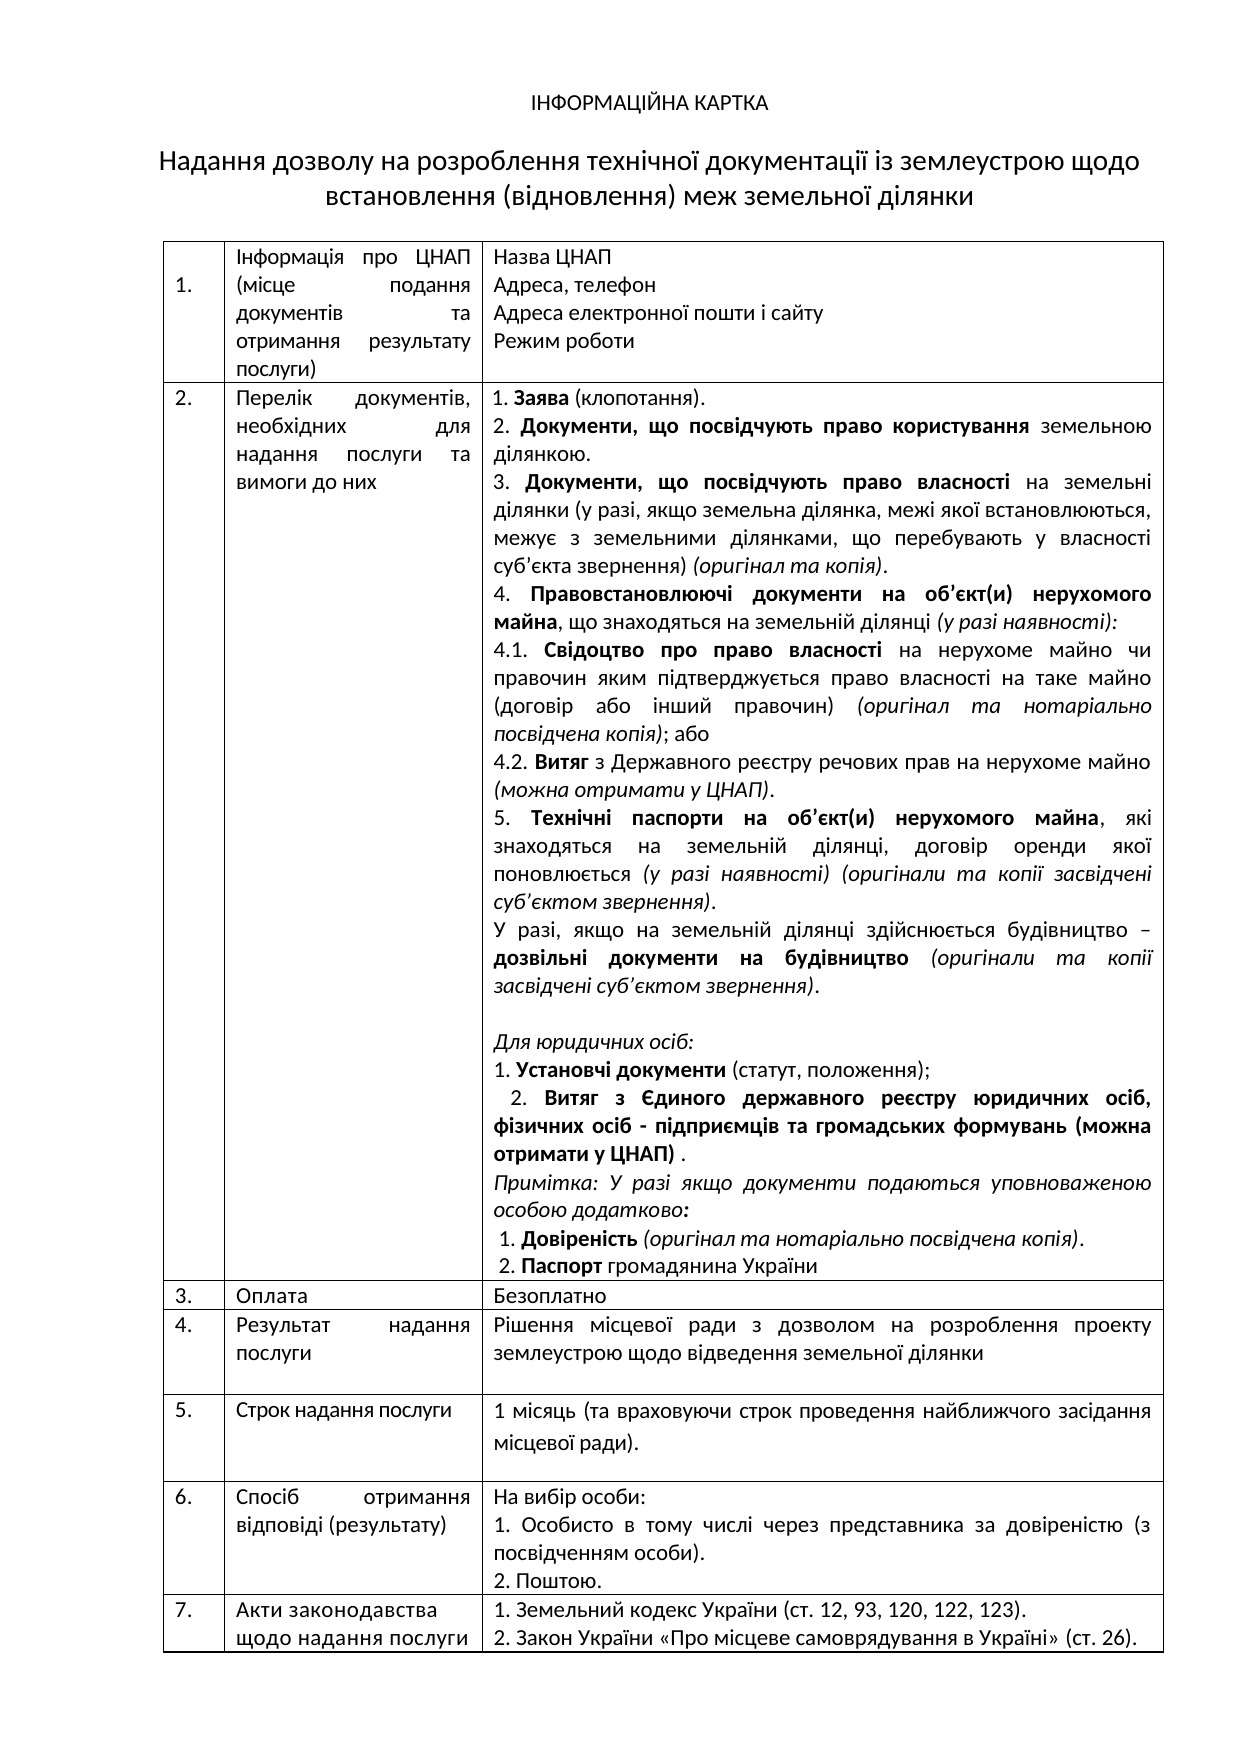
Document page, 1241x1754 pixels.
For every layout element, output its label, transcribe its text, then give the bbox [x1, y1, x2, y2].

table_cell Перелік документів, необхідних для надання послуги та вимоги до них [225, 383, 482, 1280]
table_cell 1 місяць (та враховуючи строк проведення найближчого засідання місцевої ради). [483, 1395, 1163, 1481]
table_cell 4. [164, 1310, 224, 1394]
table_cell 5. [164, 1395, 224, 1481]
table_cell Спосіб отримання відповіді (результату) [225, 1482, 482, 1594]
table_cell Строк надання послуги [225, 1395, 482, 1481]
table_cell На вибір особи: 1. Особисто в тому числі через представника за довіреністю (з посвідченням особи). 2. Поштою. [483, 1482, 1163, 1594]
text ІНФОРМАЦІЙНА КАРТКА [148, 88, 1152, 117]
table_cell Результат надання послуги [225, 1310, 482, 1394]
table_header Назва ЦНАП Адреса, телефон Адреса електронної пошти і сайту Режим роботи [483, 242, 1163, 382]
table_cell Оплата [225, 1281, 482, 1309]
table_cell 6. [164, 1482, 224, 1594]
text Надання дозволу на розроблення технічної документації із землеустрою щодо встановлення (відновлення) меж земельної ділянки [148, 142, 1152, 213]
table_cell 1. Заява (клопотання). 2. Документи, що посвідчують право користування земельною ділянкою. 3. Документи, що посвідчують право власності на земельні ділянки (у разі, якщо земельна ділянка, межі якої встановлюються, межує з земельними ділянками, що перебувають у власності суб’єкта звернення) (оригінал та копія). 4. Правовстановлюючі документи на об’єкт(и) нерухомого майна, що знаходяться на земельній ділянці (у разі наявності): 4.1. Свідоцтво про право власності на нерухоме майно чи правочин яким підтверджується право власності на таке майно (договір або інший правочин) (оригінал та нотаріально посвідчена копія); або 4.2. Витяг з Державного реєстру речових прав на нерухоме майно (можна отримати у ЦНАП). 5. Технічні паспорти на об’єкт(и) нерухомого майна, які знаходяться на земельній ділянці, договір оренди якої поновлюється (у разі наявності) (оригінали та копії засвідчені суб’єктом звернення). У разі, якщо на земельній ділянці здійснюється будівництво – дозвільні документи на будівництво (оригінали та копії засвідчені суб’єктом звернення). Для юридичних осіб: 1. Установчі документи (статут, положення); 2. Витяг з Єдиного державного реєстру юридичних осіб, фізичних осіб - підприємців та громадських формувань (можна отримати у ЦНАП) . Примітка: У разі якщо документи подаються уповноваженою особою додатково: 1. Довіреність (оригінал та нотаріально посвідчена копія). 2. Паспорт громадянина України [483, 383, 1163, 1280]
table_header 1. [164, 242, 224, 382]
table_cell 7. [164, 1595, 224, 1651]
table_cell Безоплатно [483, 1281, 1163, 1309]
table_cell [483, 1595, 1163, 1651]
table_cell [225, 1595, 482, 1651]
table_cell 3. [164, 1281, 224, 1309]
table_header Інформація про ЦНАП (місце подання документів та отримання результату послуги) [225, 242, 482, 382]
table_cell 2. [164, 383, 224, 1280]
table_cell Рішення місцевої ради з дозволом на розроблення проекту землеустрою щодо відведення земельної ділянки [483, 1310, 1163, 1394]
